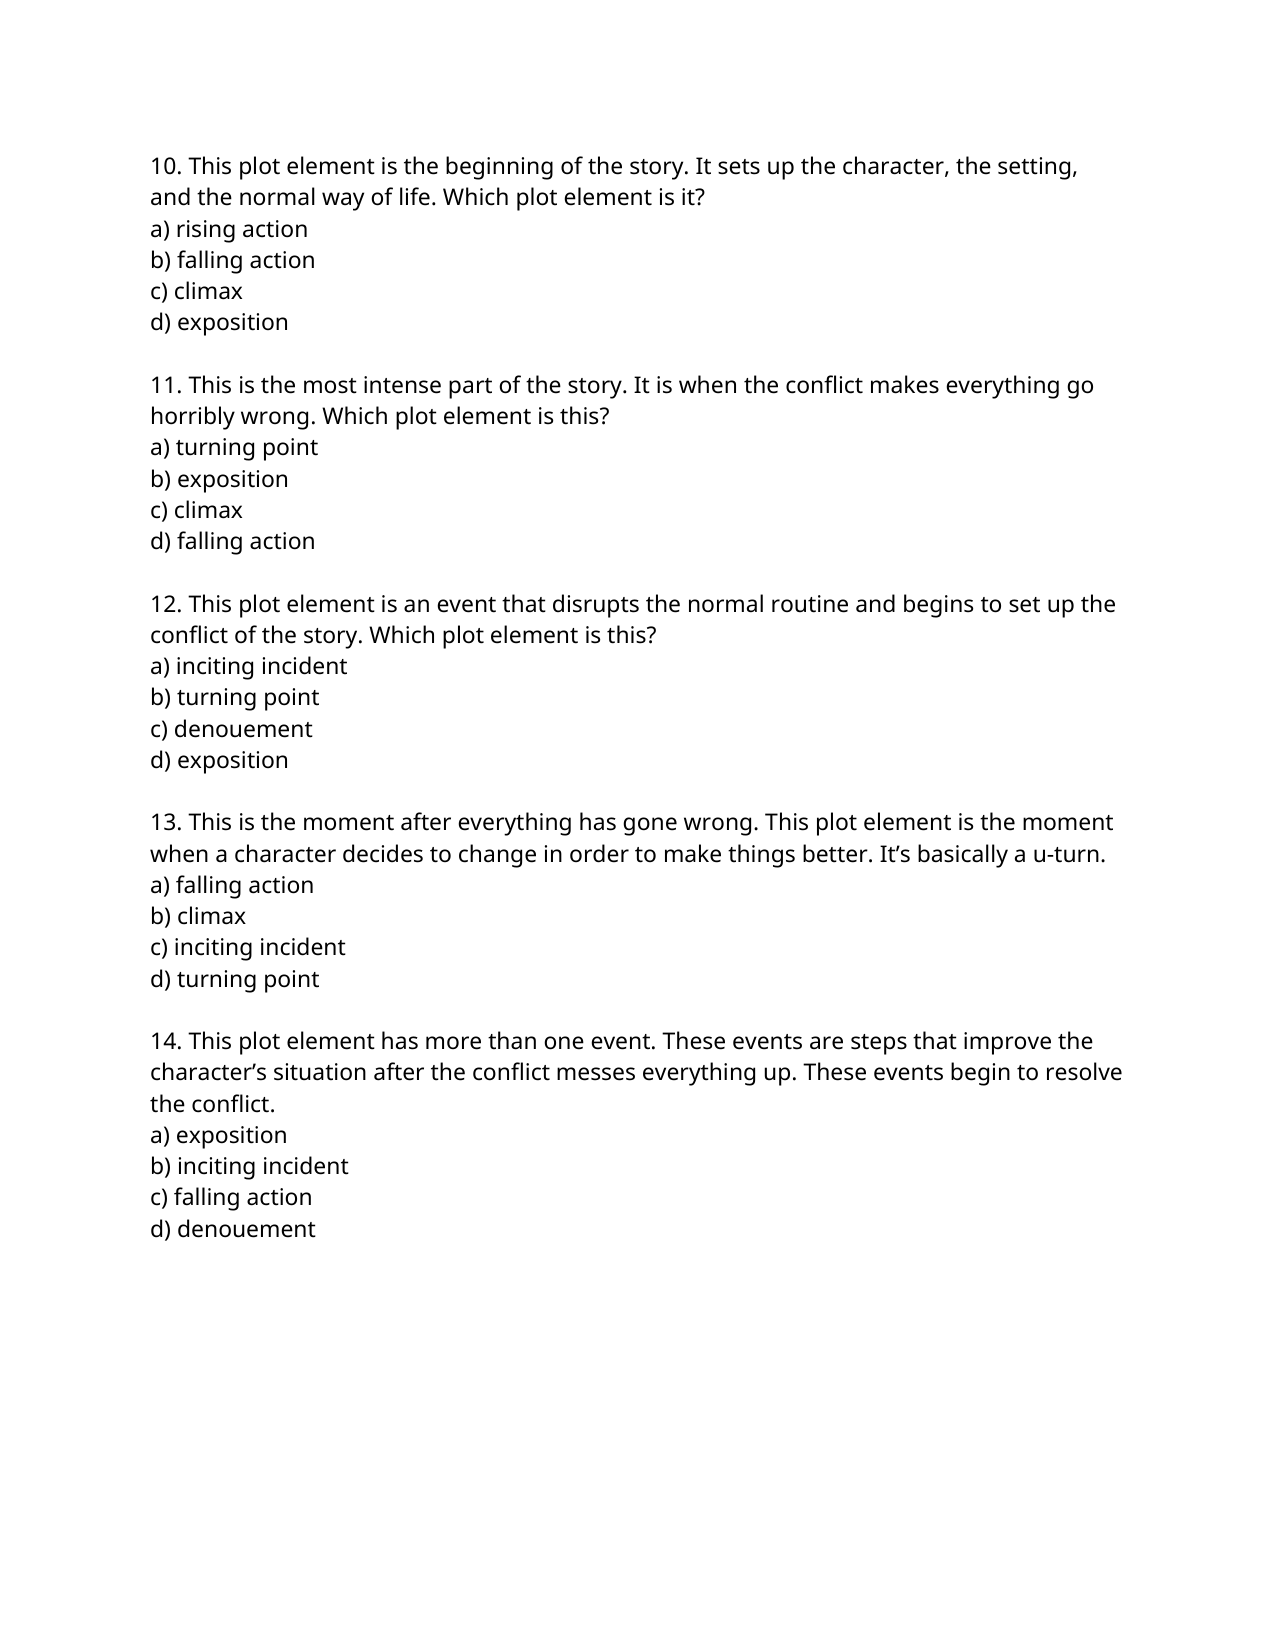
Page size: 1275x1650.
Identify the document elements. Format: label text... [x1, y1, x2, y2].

text c) climax [150, 494, 1125, 525]
text d) exposition [150, 306, 1125, 337]
text b) inciting incident [150, 1150, 1125, 1181]
text d) exposition [150, 744, 1125, 775]
text 14. This plot element has more than one event. These events are steps that improve the character’s situation after the conflict messes everything up. These events begin to resolve the conflict. [150, 1025, 1125, 1119]
text b) exposition [150, 462, 1125, 494]
text d) denouement [150, 1212, 1125, 1244]
text c) climax [150, 275, 1125, 306]
text 10. This plot element is the beginning of the story. It sets up the character, the setting, and the normal way of life. Which plot element is it? [150, 150, 1125, 212]
text d) falling action [150, 525, 1125, 556]
text c) falling action [150, 1181, 1125, 1212]
text b) climax [150, 900, 1125, 931]
text b) falling action [150, 244, 1125, 275]
text 13. This is the moment after everything has gone wrong. This plot element is the moment when a character decides to change in order to make things better. It’s basically a u-turn. [150, 806, 1125, 869]
text a) falling action [150, 869, 1125, 900]
text d) turning point [150, 962, 1125, 994]
text c) denouement [150, 712, 1125, 744]
text b) turning point [150, 681, 1125, 712]
text a) turning point [150, 431, 1125, 462]
text a) inciting incident [150, 650, 1125, 681]
text a) rising action [150, 212, 1125, 244]
text 12. This plot element is an event that disrupts the normal routine and begins to set up the conflict of the story. Which plot element is this? [150, 587, 1125, 650]
text 11. This is the most intense part of the story. It is when the conflict makes everything go horribly wrong. Which plot element is this? [150, 369, 1125, 431]
text c) inciting incident [150, 931, 1125, 962]
text a) exposition [150, 1119, 1125, 1150]
